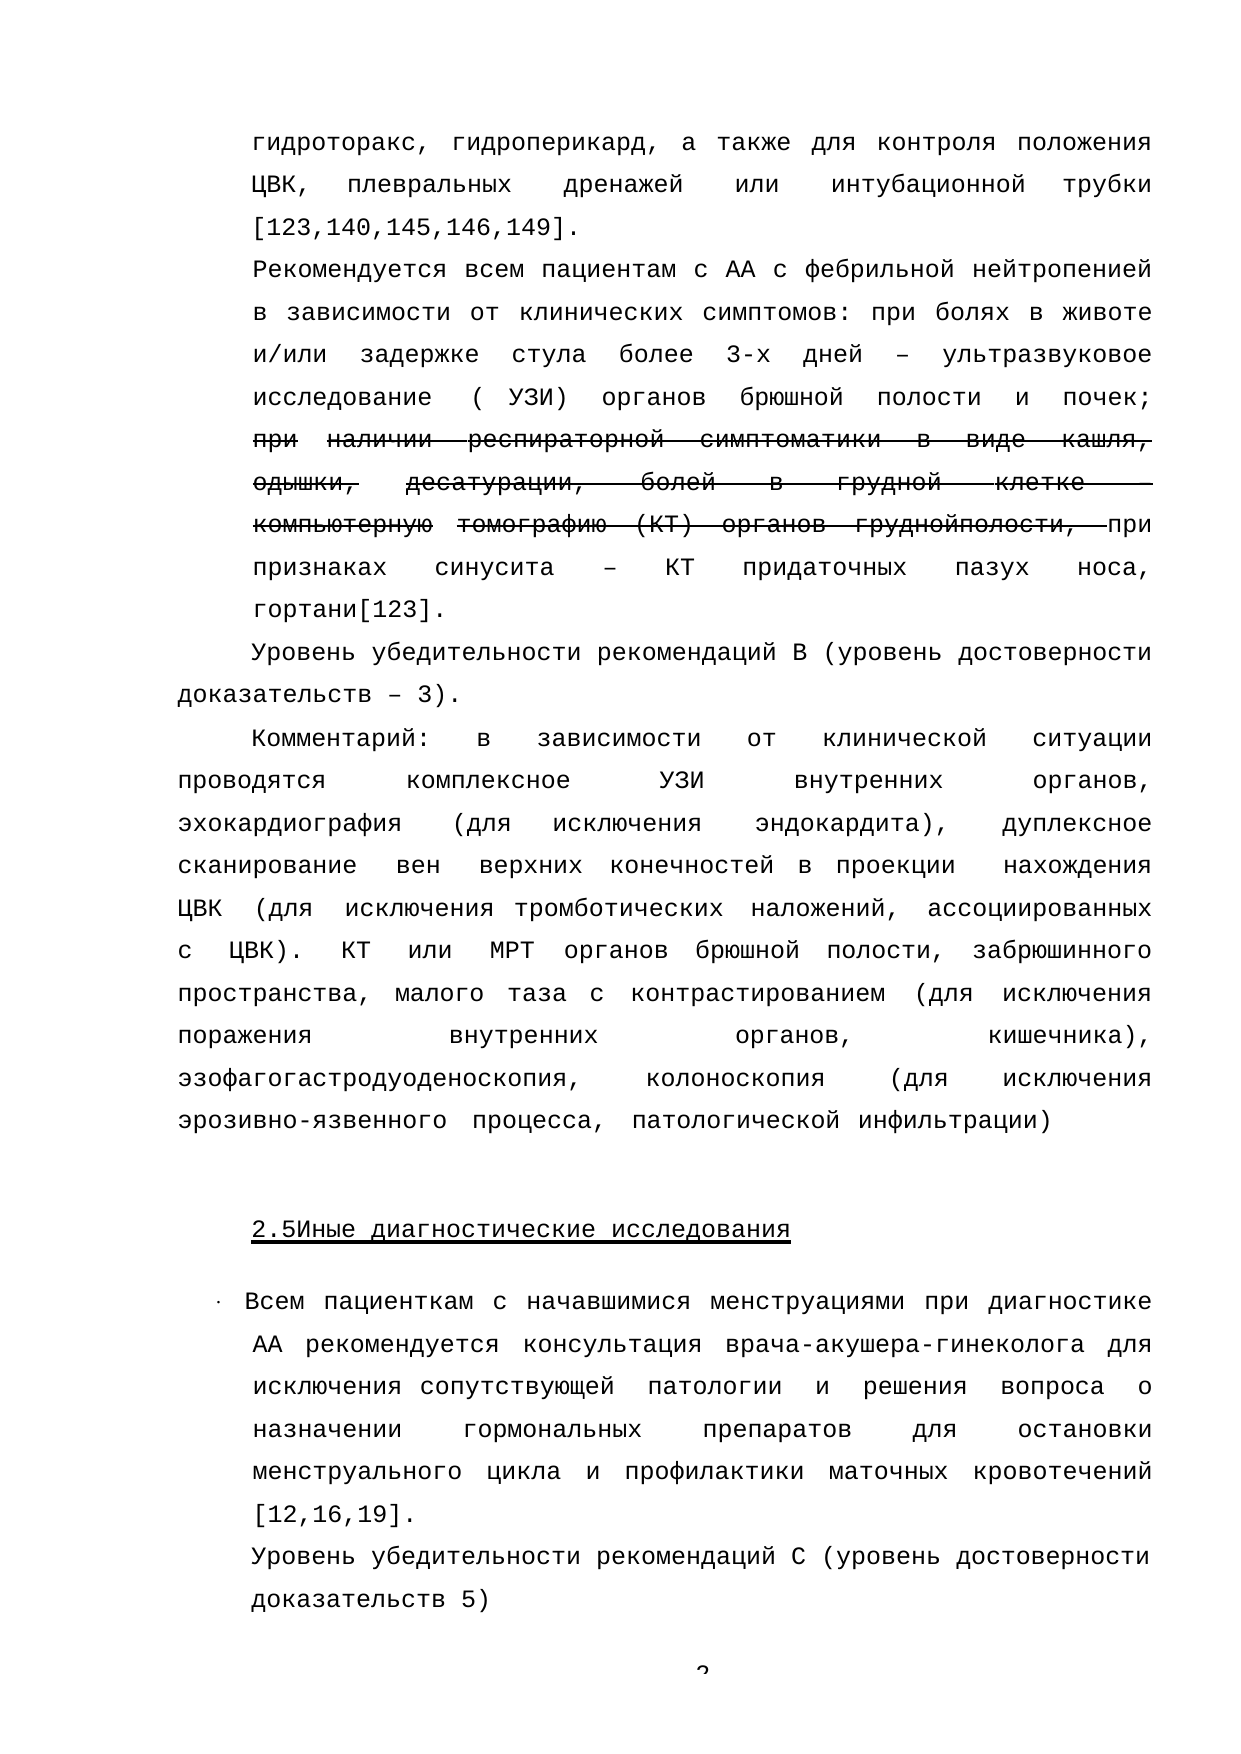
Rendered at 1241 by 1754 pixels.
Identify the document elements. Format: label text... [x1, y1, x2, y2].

text гидроторакс, гидроперикард, а также для контроля положения ЦВК, плевральных дренажей или интубационной трубки [123,140,145,146,149]. [251, 129, 1152, 243]
text Рекомендуется всем пациентам с АА с фебрильной нейтропенией в зависимости от клинических симптомов: при болях в животе и/или задержке стула более 3-х дней – ультразвуковое исследование ( УЗИ) органов брюшной полости и почек; при наличии респираторной симптоматики в виде кашля, одышки, десатурации, болей в грудной клетке – компьютерную томографию (КТ) органов груднойполости, при признаках синусита – КТ придаточных пазух носа, гортани[123]. [252, 257, 1152, 625]
text Уровень убедительности рекомендаций B (уровень достоверности доказательств – 3). [177, 639, 1152, 710]
list Всем пациенткам с начавшимися менструациями при диагностике АА рекомендуется консультация врача-акушера-гинеколога для исключения сопутствующей патологии и решения вопроса о назначении гормональных препаратов для остановки менструального цикла и профилактики маточных кровотечений [12,16,19]. [215, 1289, 1152, 1529]
text Уровень убедительности рекомендаций С (уровень достоверности доказательств 5) [251, 1544, 1152, 1614]
text Комментарий: в зависимости от клинической ситуации проводятся комплексное УЗИ внутренних органов, эхокардиография (для исключения эндокардита), дуплексное сканирование вен верхних конечностей в проекции нахождения ЦВК (для исключения тромботических наложений, ассоциированных с ЦВК). КТ или МРТ органов брюшной полости, забрюшинного пространства, малого таза с контрастированием (для исключения поражения внутренних органов, кишечника), эзофагогастродуоденоскопия, колоноскопия (для исключения эрозивно-язвенного процесса, патологической инфильтрации) [177, 725, 1152, 1136]
list Иные диагностические исследования [251, 1217, 1163, 1245]
